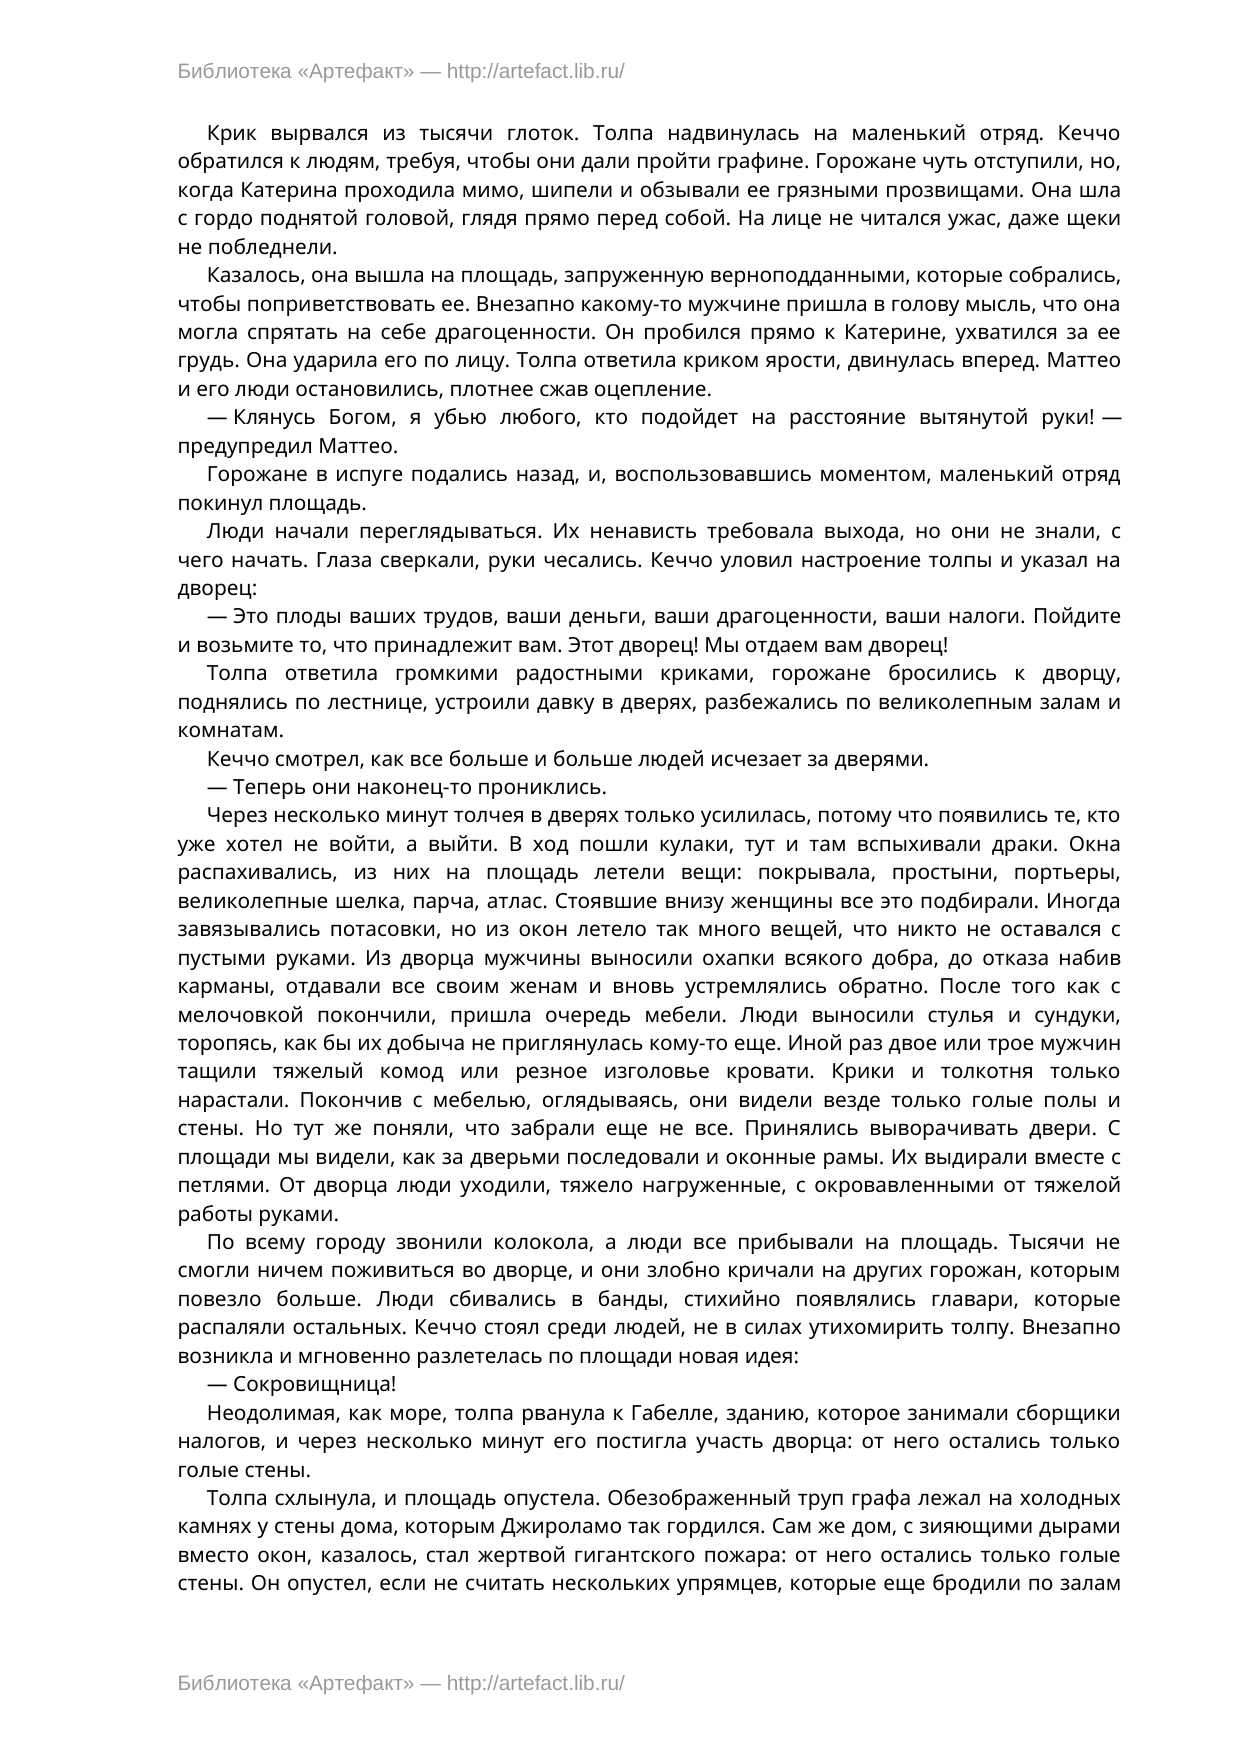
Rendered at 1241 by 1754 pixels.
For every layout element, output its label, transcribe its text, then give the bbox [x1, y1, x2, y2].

text — Сокровищница! [177, 1369, 1122, 1398]
text Люди начали переглядываться. Их ненависть требовала выхода, но они не знали, с чего начать. Глаза сверкали, руки чесались. Кеччо уловил настроение толпы и указал на дворец: [177, 516, 1122, 602]
text Толпа ответила громкими радостными криками, горожане бросились к дворцу, поднялись по лестнице, устроили давку в дверях, разбежались по великолепным залам и комнатам. [177, 658, 1122, 744]
text — Клянусь Богом, я убью любого, кто подойдет на расстояние вытянутой руки! — предупредил Маттео. [177, 402, 1122, 459]
text Неодолимая, как море, толпа рванула к Габелле, зданию, которое занимали сборщики налогов, и через несколько минут его постигла участь дворца: от него остались только голые стены. [177, 1398, 1122, 1483]
text Крик вырвался из тысячи глоток. Толпа надвинулась на маленький отряд. Кеччо обратился к людям, требуя, чтобы они дали пройти графине. Горожане чуть отступили, но, когда Катерина проходила мимо, шипели и обзывали ее грязными прозвищами. Она шла с гордо поднятой головой, глядя прямо перед собой. На лице не читался ужас, даже щеки не побледнели. [177, 118, 1122, 260]
text — Это плоды ваших трудов, ваши деньги, ваши драгоценности, ваши налоги. Пойдите и возьмите то, что принадлежит вам. Этот дворец! Мы отдаем вам дворец! [177, 602, 1122, 658]
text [177, 1483, 1122, 1597]
text По всему городу звонили колокола, а люди все прибывали на площадь. Тысячи не смогли ничем поживиться во дворце, и они злобно кричали на других горожан, которым повезло больше. Люди сбивались в банды, стихийно появлялись главари, которые распаляли остальных. Кеччо стоял среди людей, не в силах утихомирить толпу. Внезапно возникла и мгновенно разлетелась по площади новая идея: [177, 1227, 1122, 1369]
text Горожане в испуге подались назад, и, воспользовавшись моментом, маленький отряд покинул площадь. [177, 459, 1122, 516]
text — Теперь они наконец-то прониклись. [177, 772, 1122, 801]
text Через несколько минут толчея в дверях только усилилась, потому что появились те, кто уже хотел не войти, а выйти. В ход пошли кулаки, тут и там вспыхивали драки. Окна распахивались, из них на площадь летели вещи: покрывала, простыни, портьеры, великолепные шелка, парча, атлас. Стоявшие внизу женщины все это подбирали. Иногда завязывались потасовки, но из окон летело так много вещей, что никто не оставался с пустыми руками. Из дворца мужчины выносили охапки всякого добра, до отказа набив карманы, отдавали все своим женам и вновь устремлялись обратно. После того как с мелочовкой покончили, пришла очередь мебели. Люди выносили стулья и сундуки, торопясь, как бы их добыча не приглянулась кому-то еще. Иной раз двое или трое мужчин тащили тяжелый комод или резное изголовье кровати. Крики и толкотня только нарастали. Покончив с мебелью, оглядываясь, они видели везде только голые полы и стены. Но тут же поняли, что забрали еще не все. Принялись выворачивать двери. С площади мы видели, как за дверьми последовали и оконные рамы. Их выдирали вместе с петлями. От дворца люди уходили, тяжело нагруженные, с окровавленными от тяжелой работы руками. [177, 801, 1122, 1227]
text Кеччо смотрел, как все больше и больше людей исчезает за дверями. [177, 744, 1122, 772]
text Казалось, она вышла на площадь, запруженную верноподданными, которые собрались, чтобы поприветствовать ее. Внезапно какому-то мужчине пришла в голову мысль, что она могла спрятать на себе драгоценности. Он пробился прямо к Катерине, ухватился за ее грудь. Она ударила его по лицу. Толпа ответила криком ярости, двинулась вперед. Маттео и его люди остановились, плотнее сжав оцепление. [177, 260, 1122, 402]
